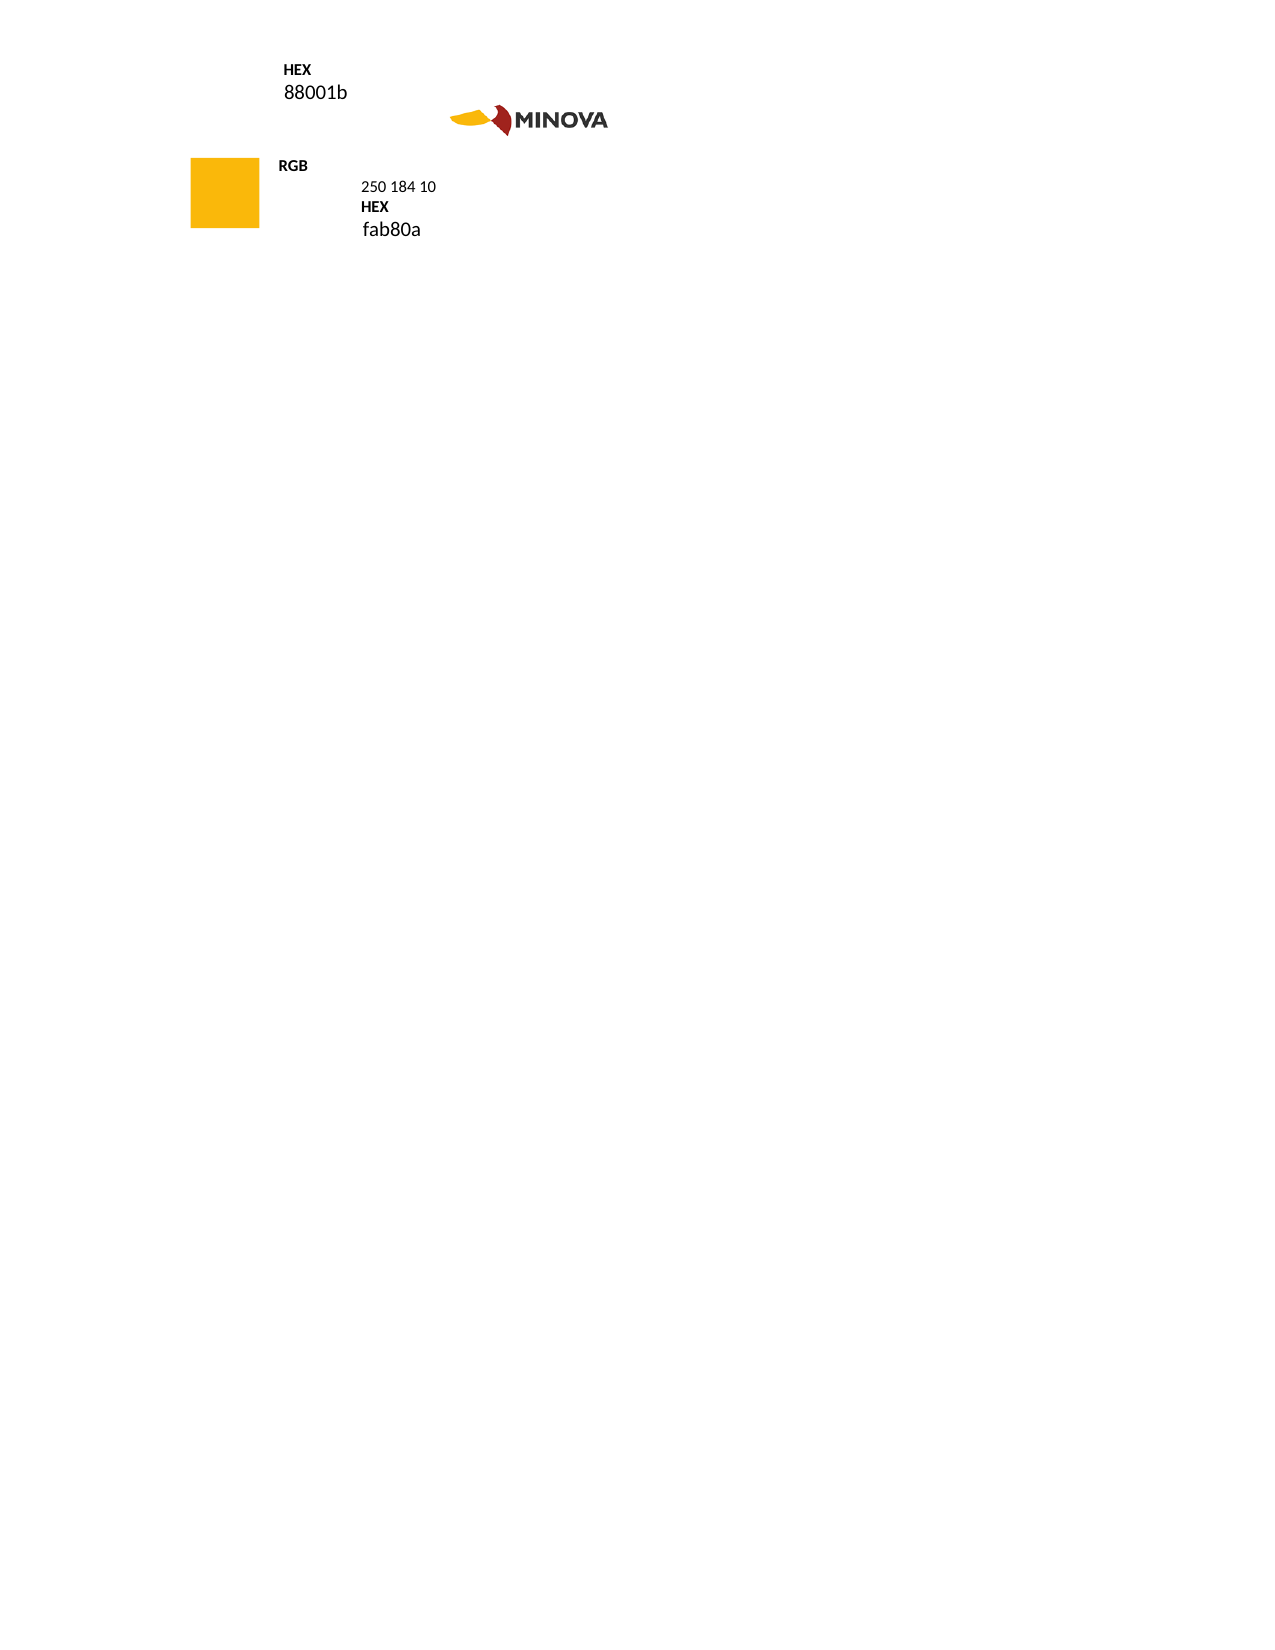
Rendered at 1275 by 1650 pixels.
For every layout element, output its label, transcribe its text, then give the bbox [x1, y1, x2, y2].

text RGB [148, 156, 1127, 176]
text HEX [148, 59, 1127, 79]
text 250 184 10 [260, 176, 1127, 196]
text fab80a [223, 217, 1127, 242]
picture [434, 89, 619, 148]
text HEX [260, 196, 1127, 217]
text 88001b [148, 79, 1127, 105]
